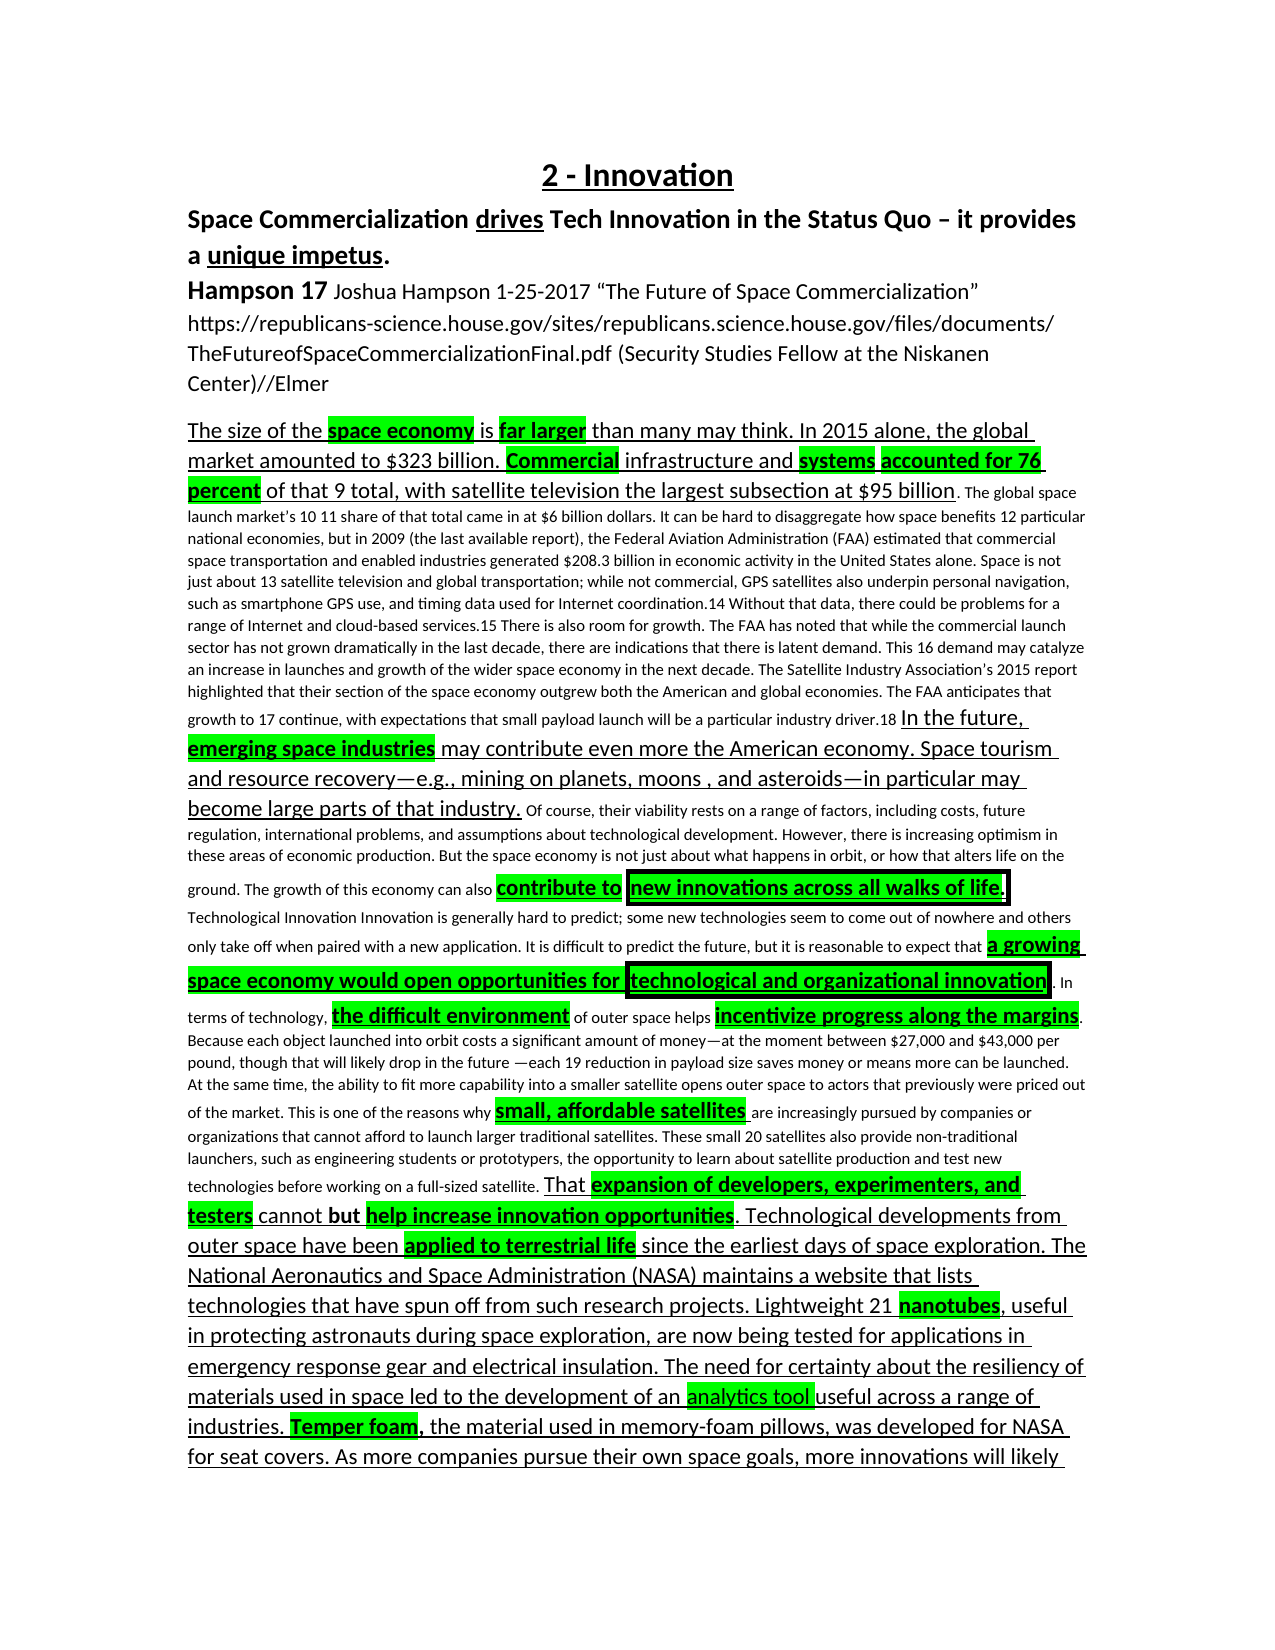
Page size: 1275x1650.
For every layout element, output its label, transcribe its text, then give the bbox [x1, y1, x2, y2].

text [187, 1256, 1087, 1471]
subtitle Space Commercialization drives Tech Innovation in the Status Quo – it provides a unique impetus. [187, 202, 1087, 271]
subtitle 2 - Innovation [187, 154, 1087, 195]
text Hampson 17 Joshua Hampson 1-25-2017 “The Future of Space Commercialization” https://republicans-science.house.gov/sites/republicans.science.house.gov/files/documents/TheFutureofSpaceCommercializationFinal.pdf (Security Studies Fellow at the Niskanen Center)//Elmer [187, 273, 1087, 397]
